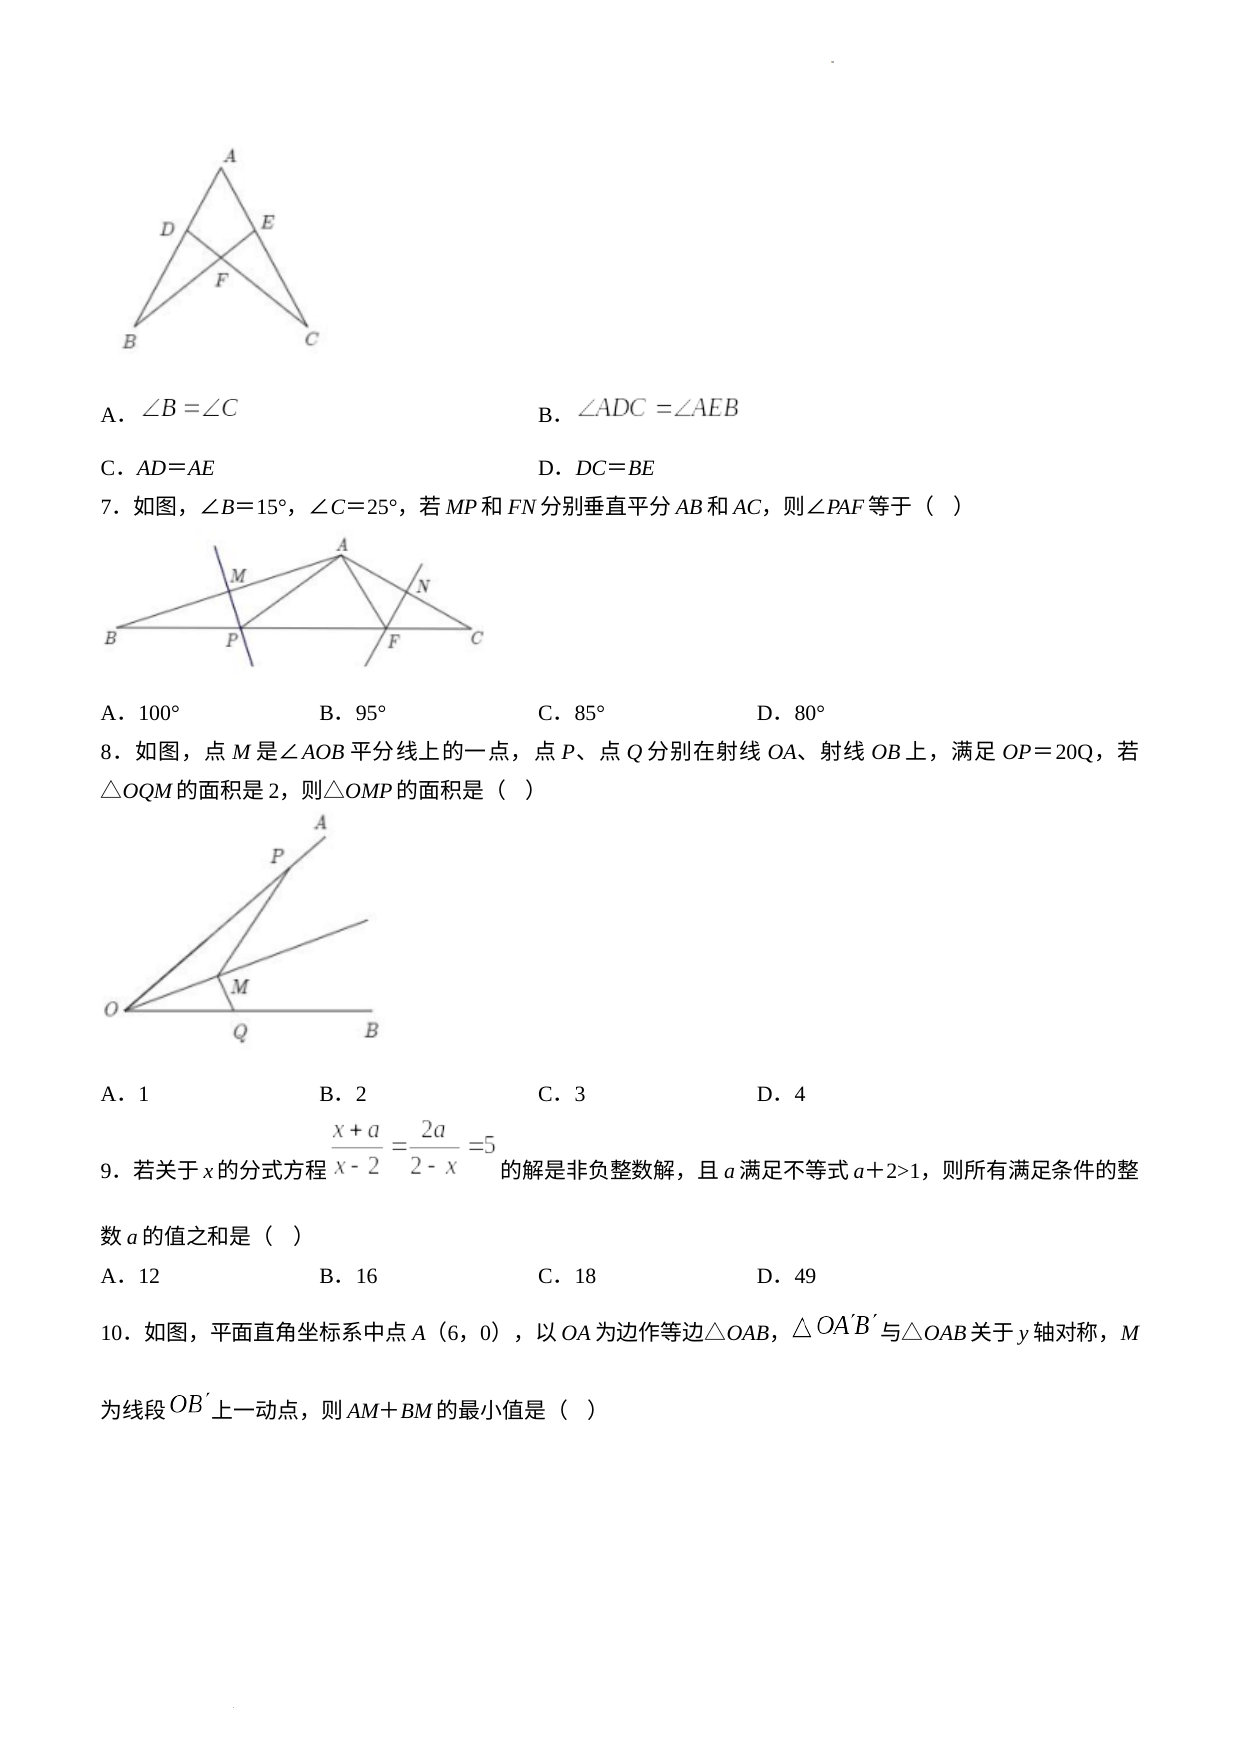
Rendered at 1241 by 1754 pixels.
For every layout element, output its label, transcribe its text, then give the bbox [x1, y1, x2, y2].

text 10．如图，平面直角坐标系中点A（6，0），以OA为边作等边△OAB，与△OAB关于y轴对称，M为线段上一动点，则AM＋BM的最小值是（ ） [100, 1296, 1140, 1439]
text C．AD＝AE D．DC＝BE [100, 449, 1140, 482]
picture [100, 527, 485, 681]
text 9．若关于x的分式方程的解是非负整数解，且a满足不等式a＋2>1，则所有满足条件的整数a的值之和是（ ） [100, 1115, 1140, 1251]
text A．12 B．16 C．18 D．49 [100, 1257, 1140, 1290]
picture [100, 811, 385, 1060]
picture [100, 145, 331, 357]
text 8．如图，点M是∠AOB平分线上的一点，点P、点Q分别在射线OA、射线OB上，满足OP＝20Q，若△OQM的面积是2，则△OMP的面积是（ ） [100, 733, 1140, 805]
text A． B． [100, 378, 1140, 443]
text 7．如图，∠B＝15°，∠C＝25°，若MP和FN分别垂直平分AB和AC，则∠PAF等于（ ） [100, 488, 1140, 521]
text A．1 B．2 C．3 D．4 [100, 1076, 1140, 1108]
text A．100° B．95° C．85° D．80° [100, 694, 1140, 727]
